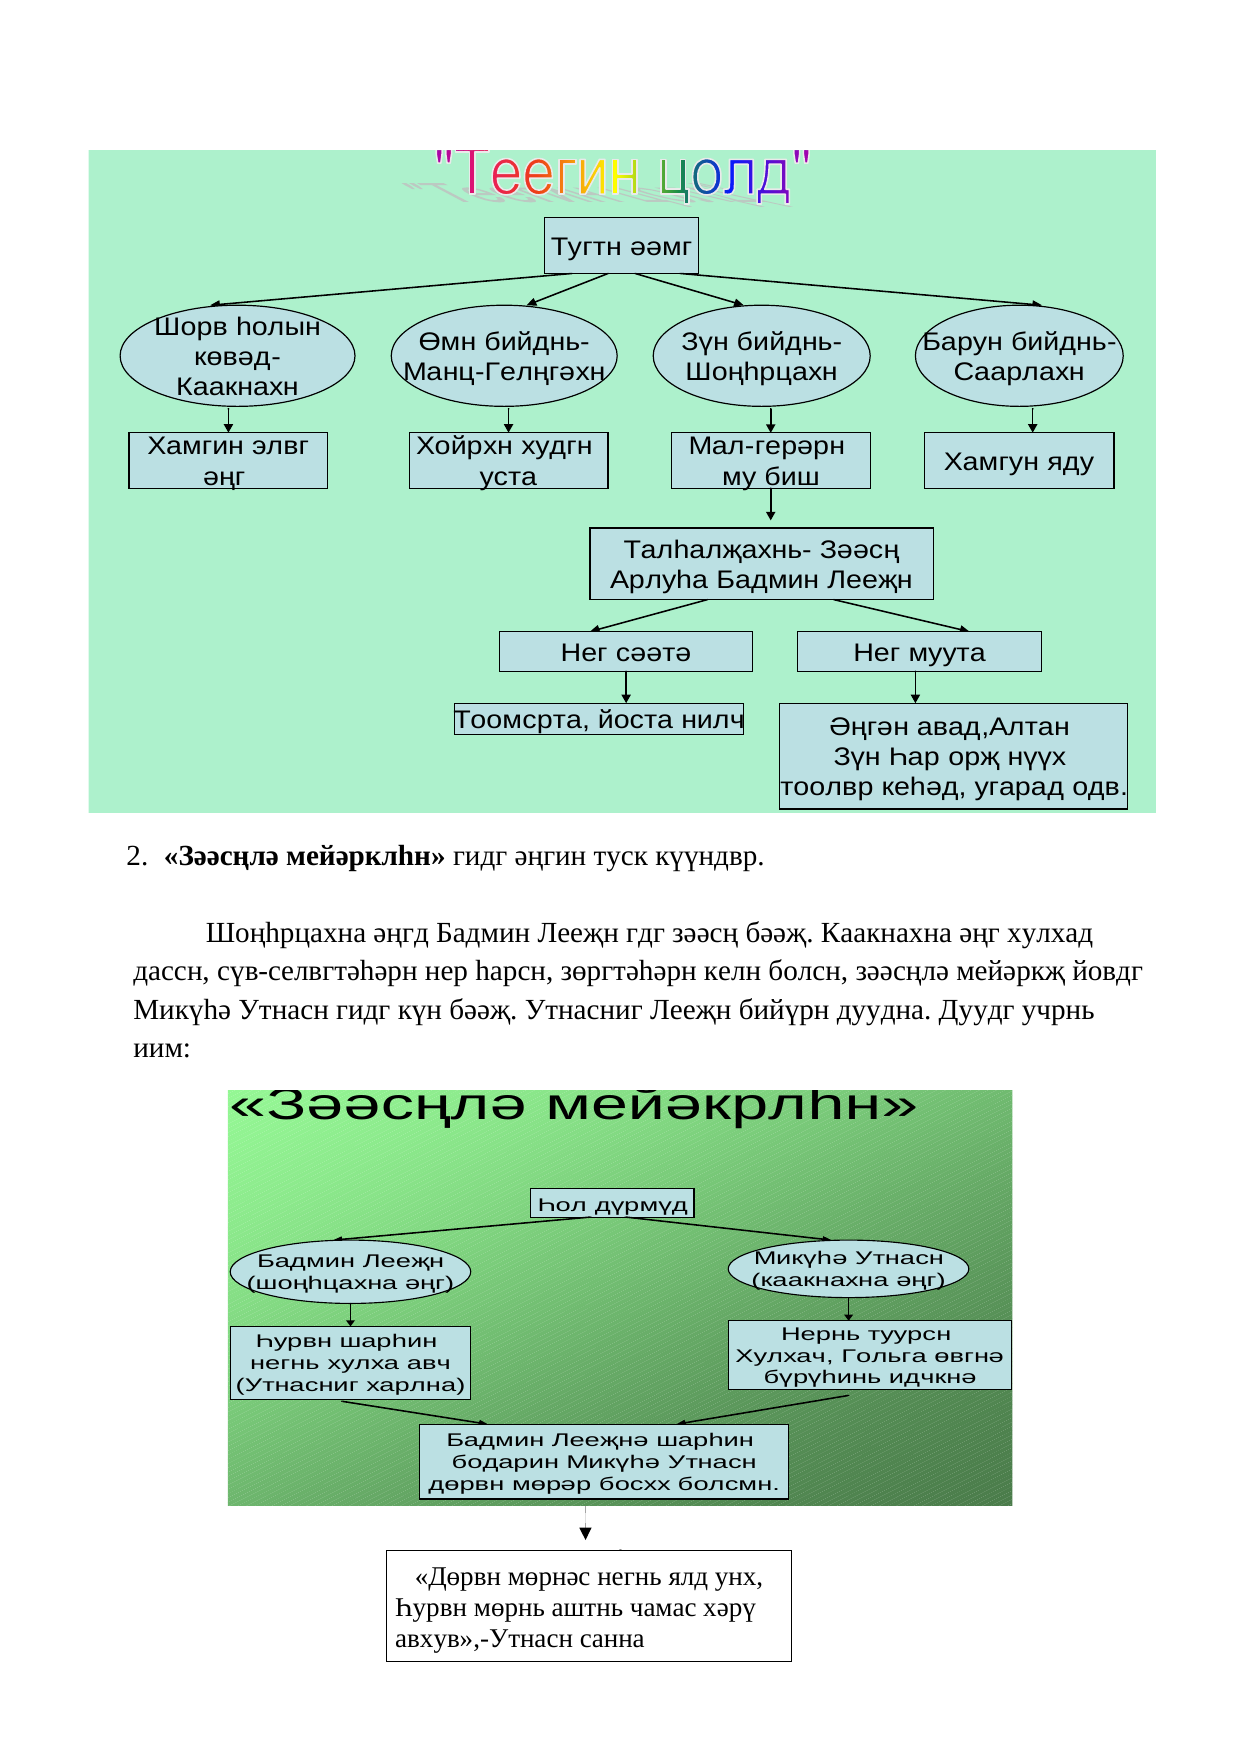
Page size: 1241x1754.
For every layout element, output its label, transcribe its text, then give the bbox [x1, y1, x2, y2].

list Шоңһрцахна әңгд Бадмин Лееҗн гдг зәәсң бәәҗ. Каакнахна әңг хулхад дассн, сүв-селвгтәһәрн нер һарсн, зөргтәһәрн келн болсн, зәәсңлә мейәркҗ йовдг Микүһә Утнасн гидг күн бәәҗ. Утнасниг Лееҗн бийүрн дуудна. Дуудг учрнь иим: [133, 915, 1152, 1064]
list «Зәәсңлә мейәрклһн» гидг әңгин туск күүндвр. [126, 838, 1152, 871]
text . [89, 1531, 1152, 1557]
